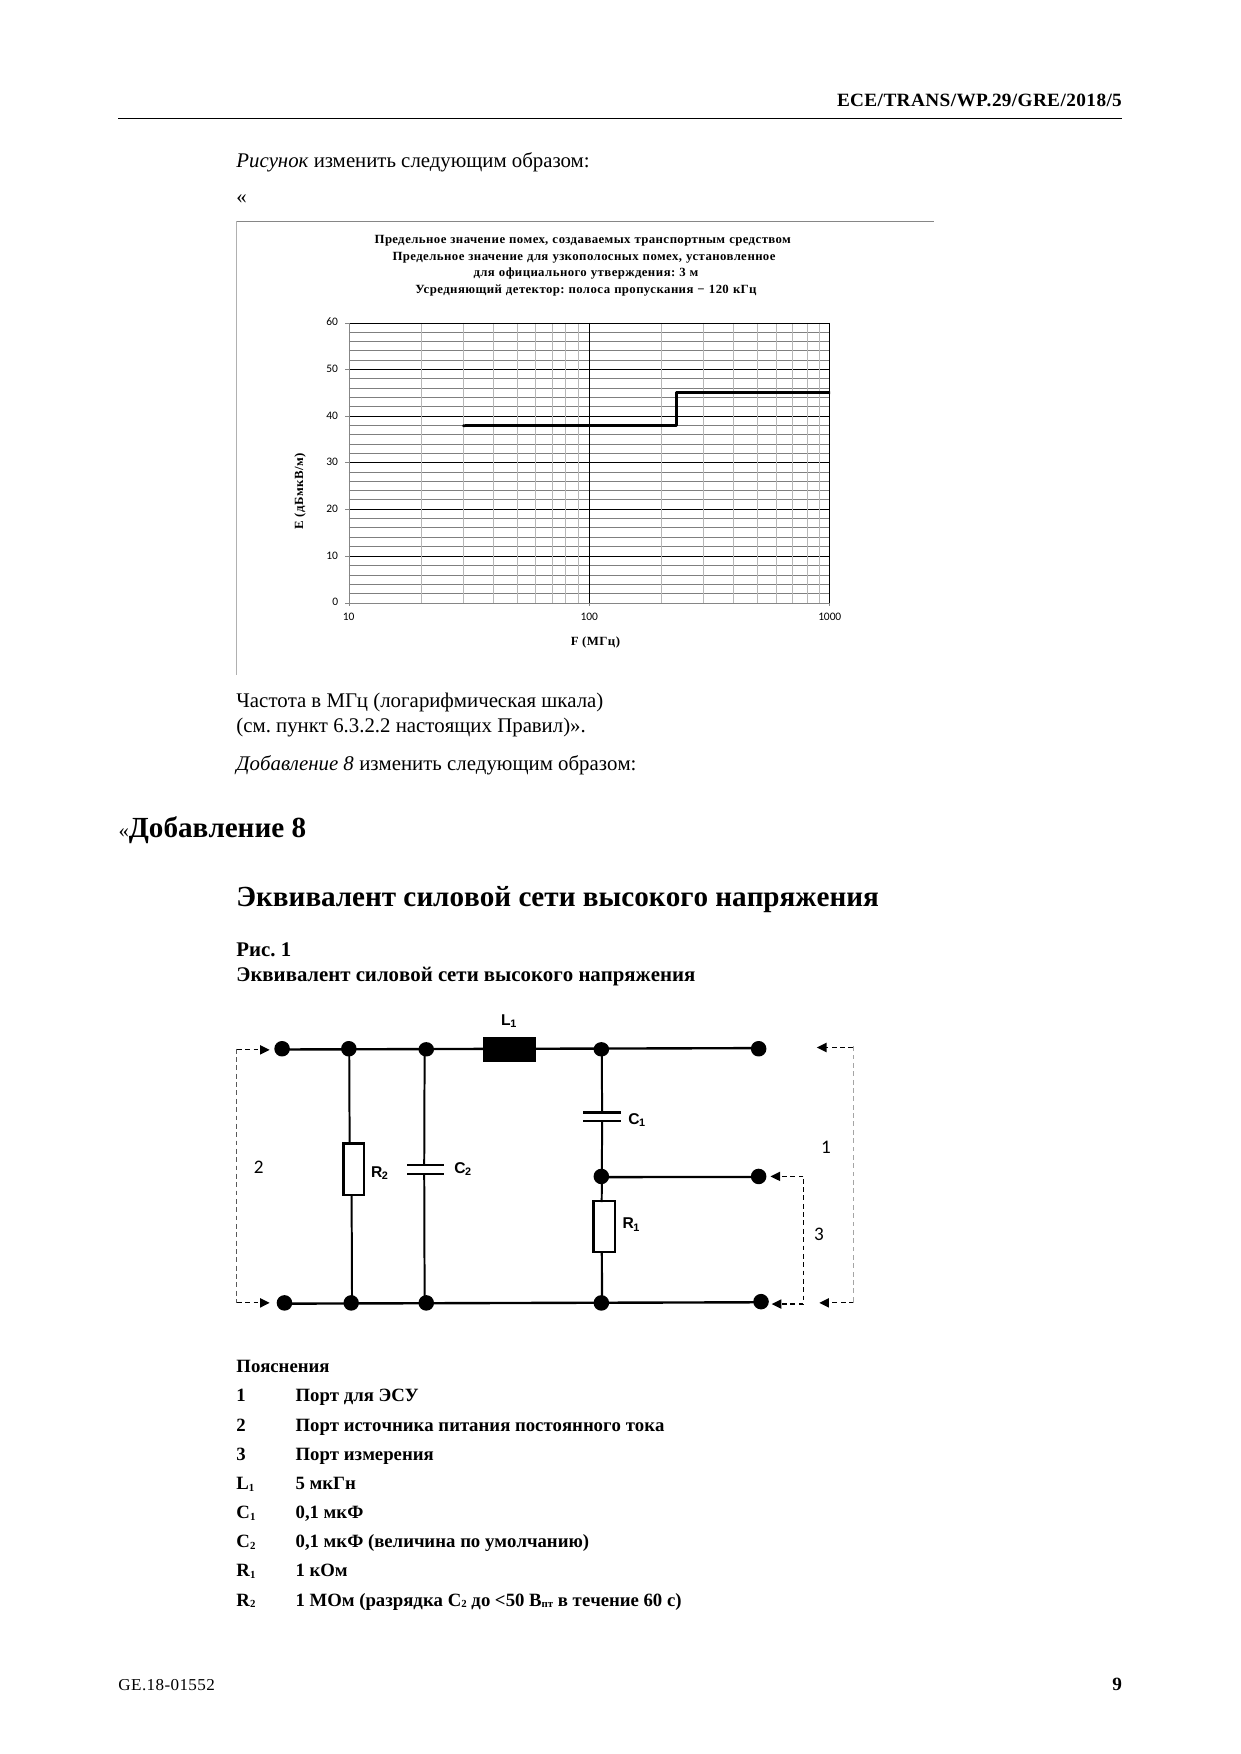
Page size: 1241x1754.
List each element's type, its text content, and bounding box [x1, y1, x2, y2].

text 3 Порт измерения [236, 1439, 1122, 1464]
text L1 5 мкГн [236, 1468, 1122, 1493]
text 1 Порт для ЭСУ [236, 1381, 1122, 1406]
text Рисунок изменить следующим образом: [236, 148, 1004, 172]
text Рис. 1 Эквивалент силовой сети высокого напряжения [236, 937, 1004, 986]
text Эквивалент силовой сети высокого напряжения [118, 881, 1004, 912]
text Частота в МГц (логарифмическая шкала) (см. пункт 6.3.2.2 настоящих Правил)». [236, 687, 1004, 737]
text «Добавление 8 [118, 812, 1004, 844]
text C1 0,1 мкФ [236, 1498, 1122, 1523]
text R2 1 МОм (разрядка C2 до <50 Впт в течение 60 с) [236, 1585, 1122, 1610]
text 2 Порт источника питания постоянного тока [236, 1410, 1122, 1435]
text Добавление 8 изменить следующим образом: [236, 750, 1004, 775]
text R1 1 кОм [236, 1556, 1122, 1581]
title Пояснения [236, 1352, 1122, 1377]
text C2 0,1 мкФ (величина по умолчанию) [236, 1527, 1122, 1552]
text « [236, 184, 1004, 208]
